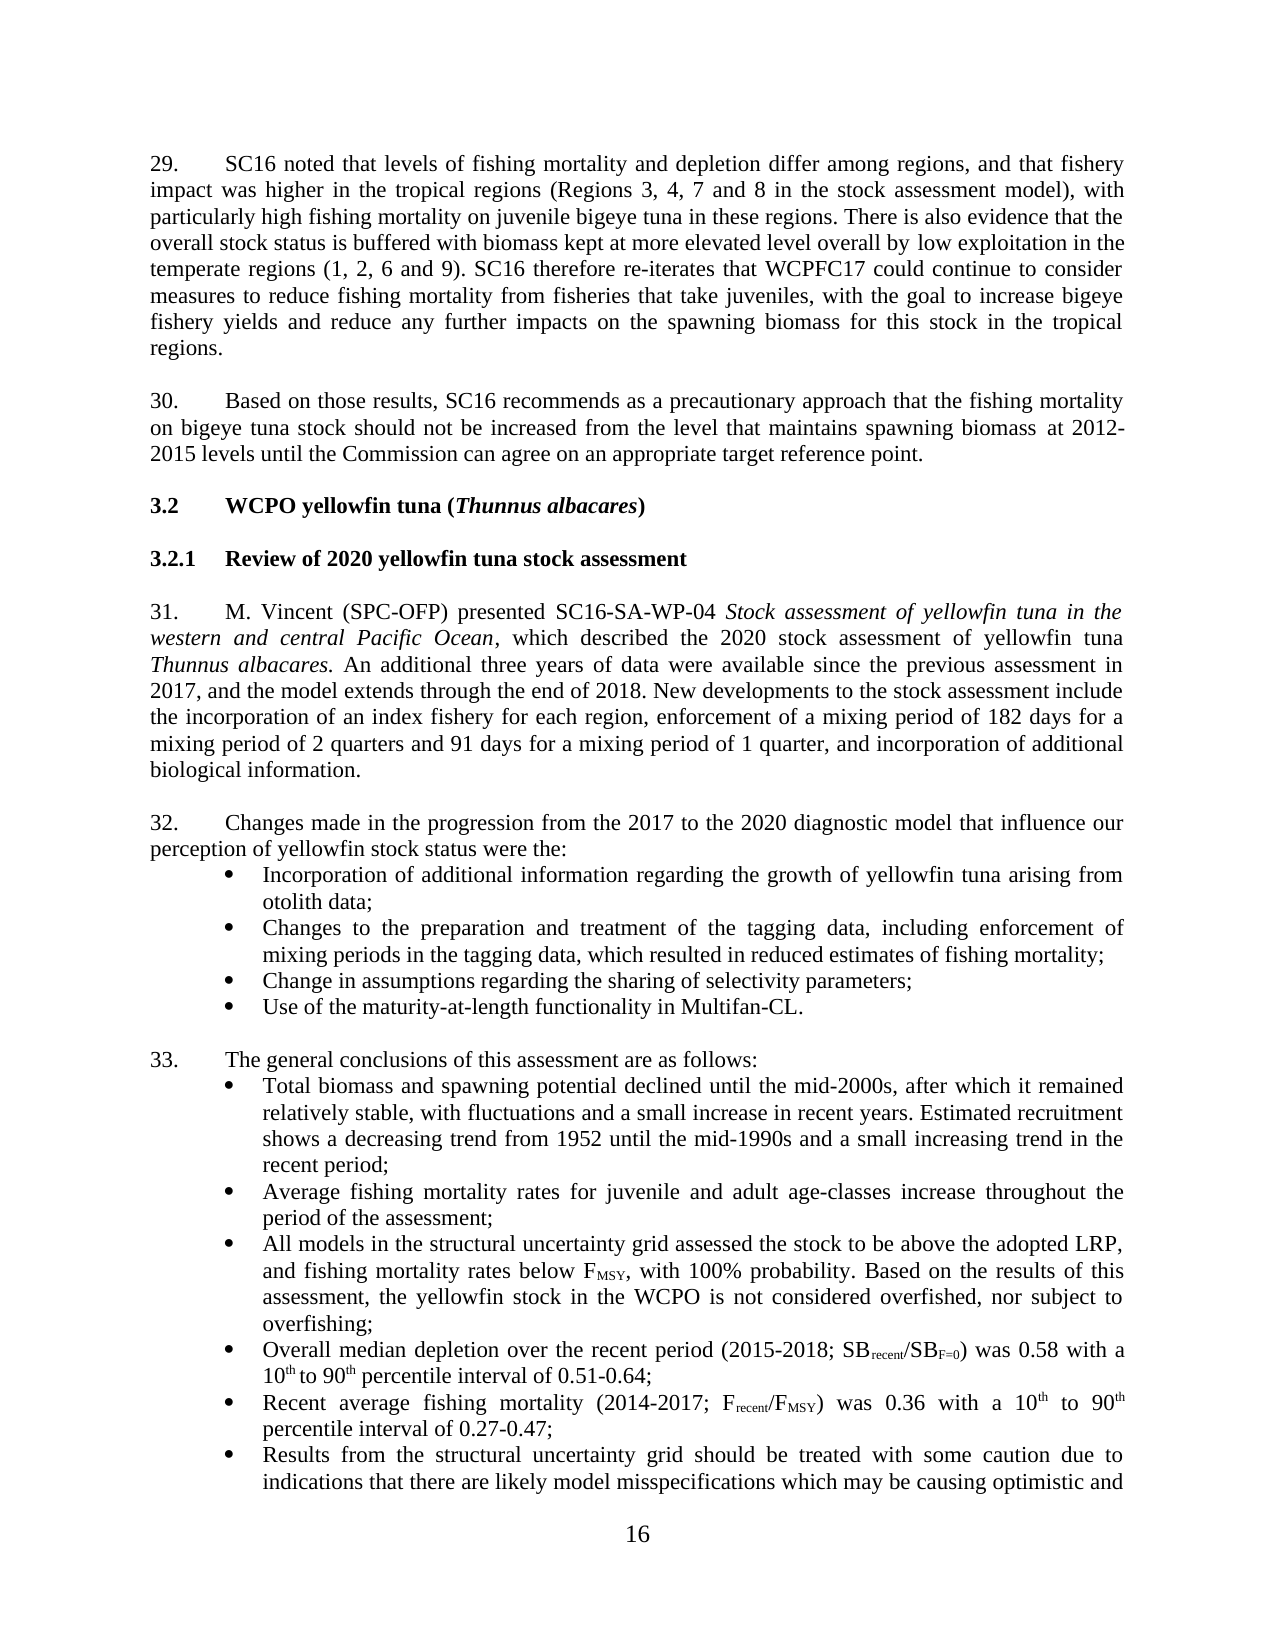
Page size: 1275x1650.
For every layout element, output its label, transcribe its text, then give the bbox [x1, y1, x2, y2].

text Changes made in the progression from the 2017 to the 2020 diagnostic model that influence our perception of yellowfin stock status were the: [150, 809, 1125, 862]
list All models in the structural uncertainty grid assessed the stock to be above the adopted LRP, and fishing mortality rates below FMSY, with 100% probability. Based on the results of this assessment, the yellowfin stock in the WCPO is not considered overfished, nor subject to overfishing; [225, 1231, 1125, 1336]
list Review of 2020 yellowfin tuna stock assessment [150, 545, 1125, 572]
list Use of the maturity-at-length functionality in Multifan-CL. [225, 993, 1125, 1020]
list WCPO yellowfin tuna (Thunnus albacares) [150, 493, 1125, 519]
text SC16 noted that levels of fishing mortality and depletion differ among regions, and that fishery impact was higher in the tropical regions (Regions 3, 4, 7 and 8 in the stock assessment model), with particularly high fishing mortality on juvenile bigeye tuna in these regions. There is also evidence that the overall stock status is buffered with biomass kept at more elevated level overall by low exploitation in the temperate regions (1, 2, 6 and 9). SC16 therefore re-iterates that WCPFC17 could continue to consider measures to reduce fishing mortality from fisheries that take juveniles, with the goal to increase bigeye fishery yields and reduce any further impacts on the spawning biomass for this stock in the tropical regions. [150, 150, 1125, 361]
list Changes to the preparation and treatment of the tagging data, including enforcement of mixing periods in the tagging data, which resulted in reduced estimates of fishing mortality; [225, 914, 1125, 967]
list Change in assumptions regarding the sharing of selectivity parameters; [225, 967, 1125, 993]
text Based on those results, SC16 recommends as a precautionary approach that the fishing mortality on bigeye tuna stock should not be increased from the level that maintains spawning biomass at 2012-2015 levels until the Commission can agree on an appropriate target reference point. [150, 387, 1125, 466]
text M. Vincent (SPC-OFP) presented SC16-SA-WP-04 Stock assessment of yellowfin tuna in the western and central Pacific Ocean, which described the 2020 stock assessment of yellowfin tuna Thunnus albacares. An additional three years of data were available since the previous assessment in 2017, and the model extends through the end of 2018. New developments to the stock assessment include the incorporation of an index fishery for each region, enforcement of a mixing period of 182 days for a mixing period of 2 quarters and 91 days for a mixing period of 1 quarter, and incorporation of additional biological information. [150, 598, 1125, 782]
list Average fishing mortality rates for juvenile and adult age-classes increase throughout the period of the assessment; [225, 1178, 1125, 1231]
list Incorporation of additional information regarding the growth of yellowfin tuna arising from otolith data; [225, 862, 1125, 914]
text The general conclusions of this assessment are as follows: [150, 1046, 1125, 1072]
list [225, 1441, 1125, 1494]
list Recent average fishing mortality (2014-2017; Frecent/FMSY) was 0.36 with a 10th to 90th percentile interval of 0.27-0.47; [225, 1389, 1125, 1441]
list Total biomass and spawning potential declined until the mid-2000s, after which it remained relatively stable, with fluctuations and a small increase in recent years. Estimated recruitment shows a decreasing trend from 1952 until the mid-1990s and a small increasing trend in the recent period; [225, 1072, 1125, 1178]
list Overall median depletion over the recent period (2015-2018; SBrecent/SBF=0) was 0.58 with a 10th to 90th percentile interval of 0.51-0.64; [225, 1336, 1125, 1389]
